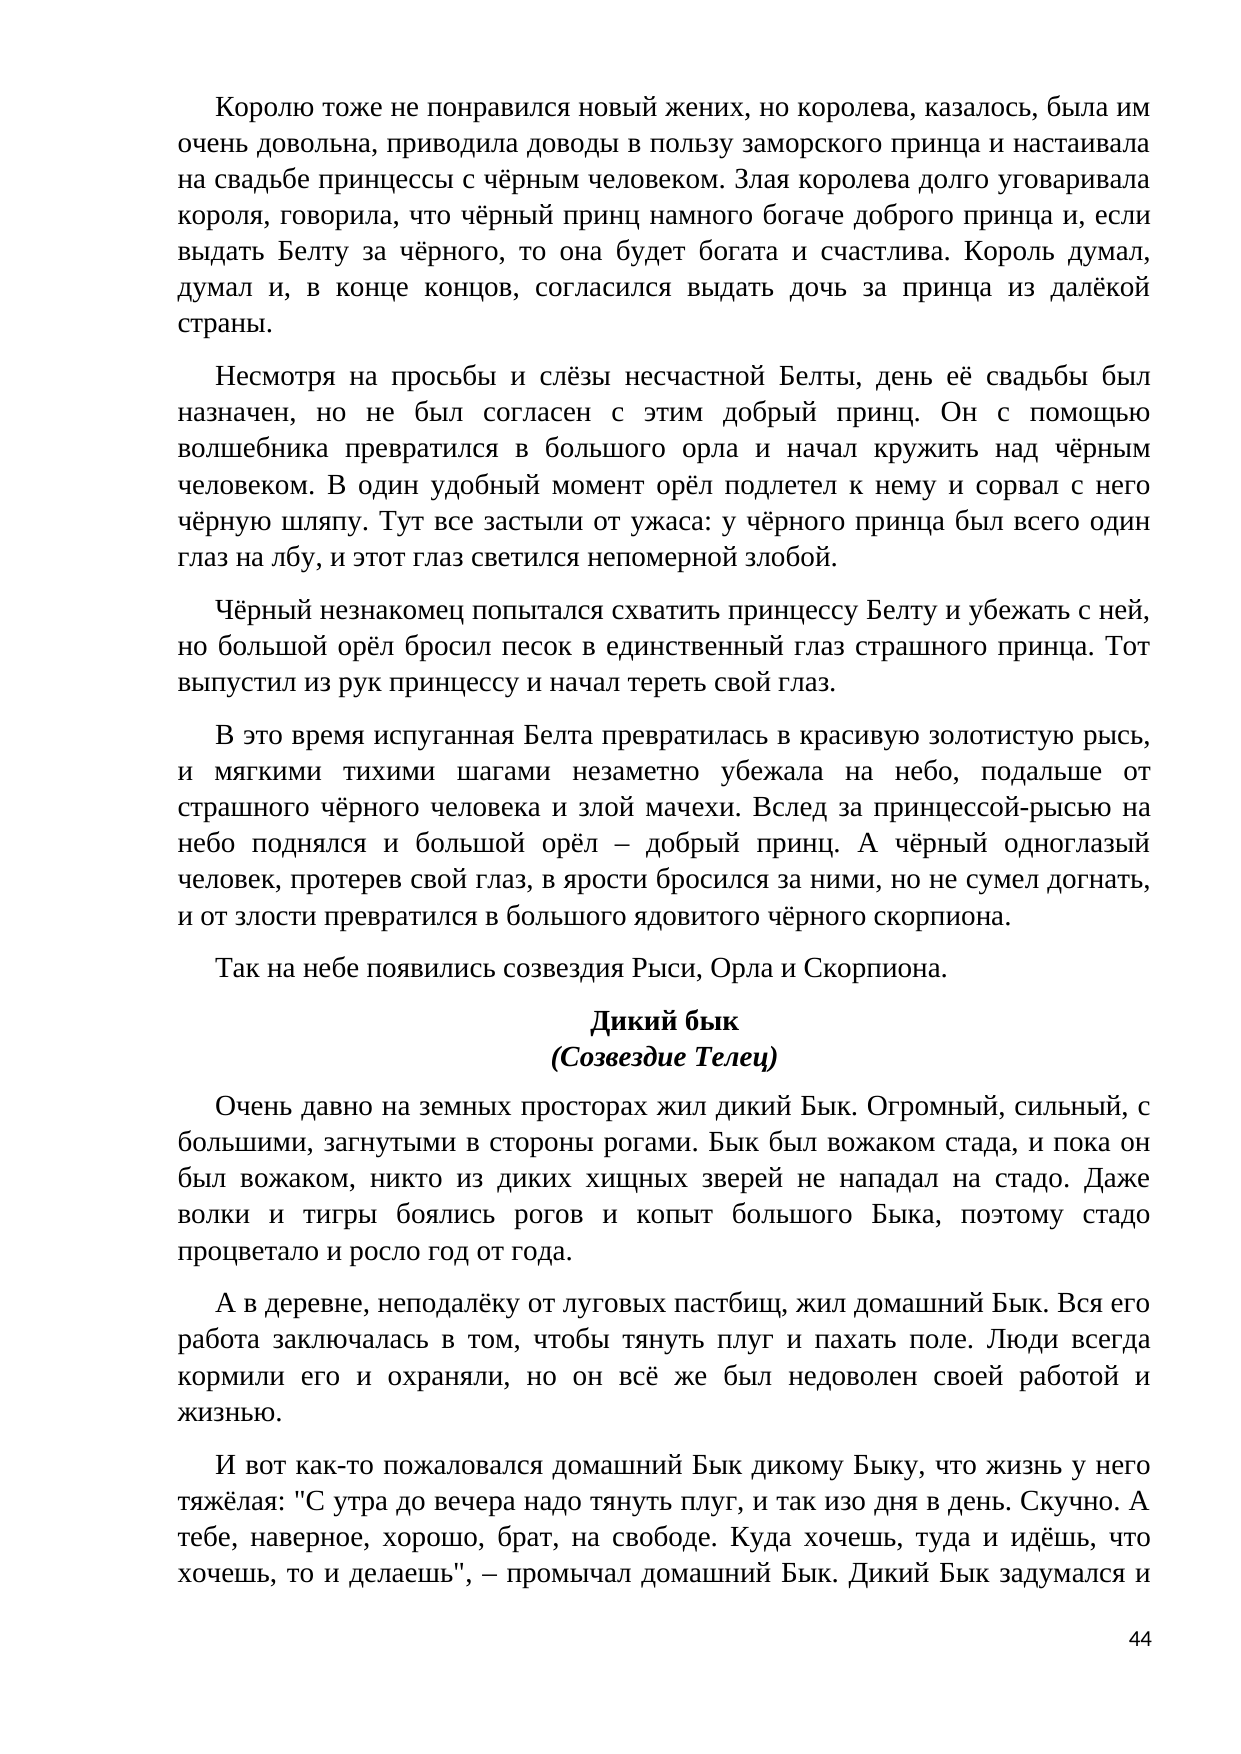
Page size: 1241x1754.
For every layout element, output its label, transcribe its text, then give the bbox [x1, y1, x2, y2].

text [177, 1447, 1152, 1589]
subtitle Дикий бык (Созвездие Телец) [190, 1003, 1139, 1073]
text Чёрный незнакомец попытался схватить принцессу Белту и убежать с ней, но большой орёл бросил песок в единственный глаз страшного принца. Тот выпустил из рук принцессу и начал тереть свой глаз. [177, 592, 1152, 698]
text Королю тоже не понравился новый жених, но королева, казалось, была им очень довольна, приводила доводы в пользу заморского принца и настаивала на свадьбе принцессы с чёрным человеком. Злая королева долго уговаривала короля, говорила, что чёрный принц намного богаче доброго принца и, если выдать Белту за чёрного, то она будет богата и счастлива. Король думал, думал и, в конце концов, согласился выдать дочь за принца из далёкой страны. [177, 89, 1152, 339]
text Так на небе появились созвездия Рыси, Орла и Скорпиона. [177, 951, 1152, 984]
text А в деревне, неподалёку от луговых пастбищ, жил домашний Бык. Вся его работа заключалась в том, чтобы тянуть плуг и пахать поле. Люди всегда кормили его и охраняли, но он всё же был недоволен своей работой и жизнью. [177, 1286, 1152, 1427]
text В это время испуганная Белта превратилась в красивую золотистую рысь, и мягкими тихими шагами незаметно убежала на небо, подальше от страшного чёрного человека и злой мачехи. Вслед за принцессой-рысью на небо поднялся и большой орёл – добрый принц. А чёрный одноглазый человек, протерев свой глаз, в ярости бросился за ними, но не сумел догнать, и от злости превратился в большого ядовитого чёрного скорпиона. [177, 717, 1152, 931]
text Очень давно на земных просторах жил дикий Бык. Огромный, сильный, с большими, загнутыми в стороны рогами. Бык был вожаком стада, и пока он был вожаком, никто из диких хищных зверей не нападал на стадо. Даже волки и тигры боялись рогов и копыт большого Быка, поэтому стадо процветало и росло год от года. [177, 1088, 1152, 1266]
text Несмотря на просьбы и слёзы несчастной Белты, день её свадьбы был назначен, но не был согласен с этим добрый принц. Он с помощью волшебника превратился в большого орла и начал кружить над чёрным человеком. В один удобный момент орёл подлетел к нему и сорвал с него чёрную шляпу. Тут все застыли от ужаса: у чёрного принца был всего один глаз на лбу, и этот глаз светился непомерной злобой. [177, 358, 1152, 573]
